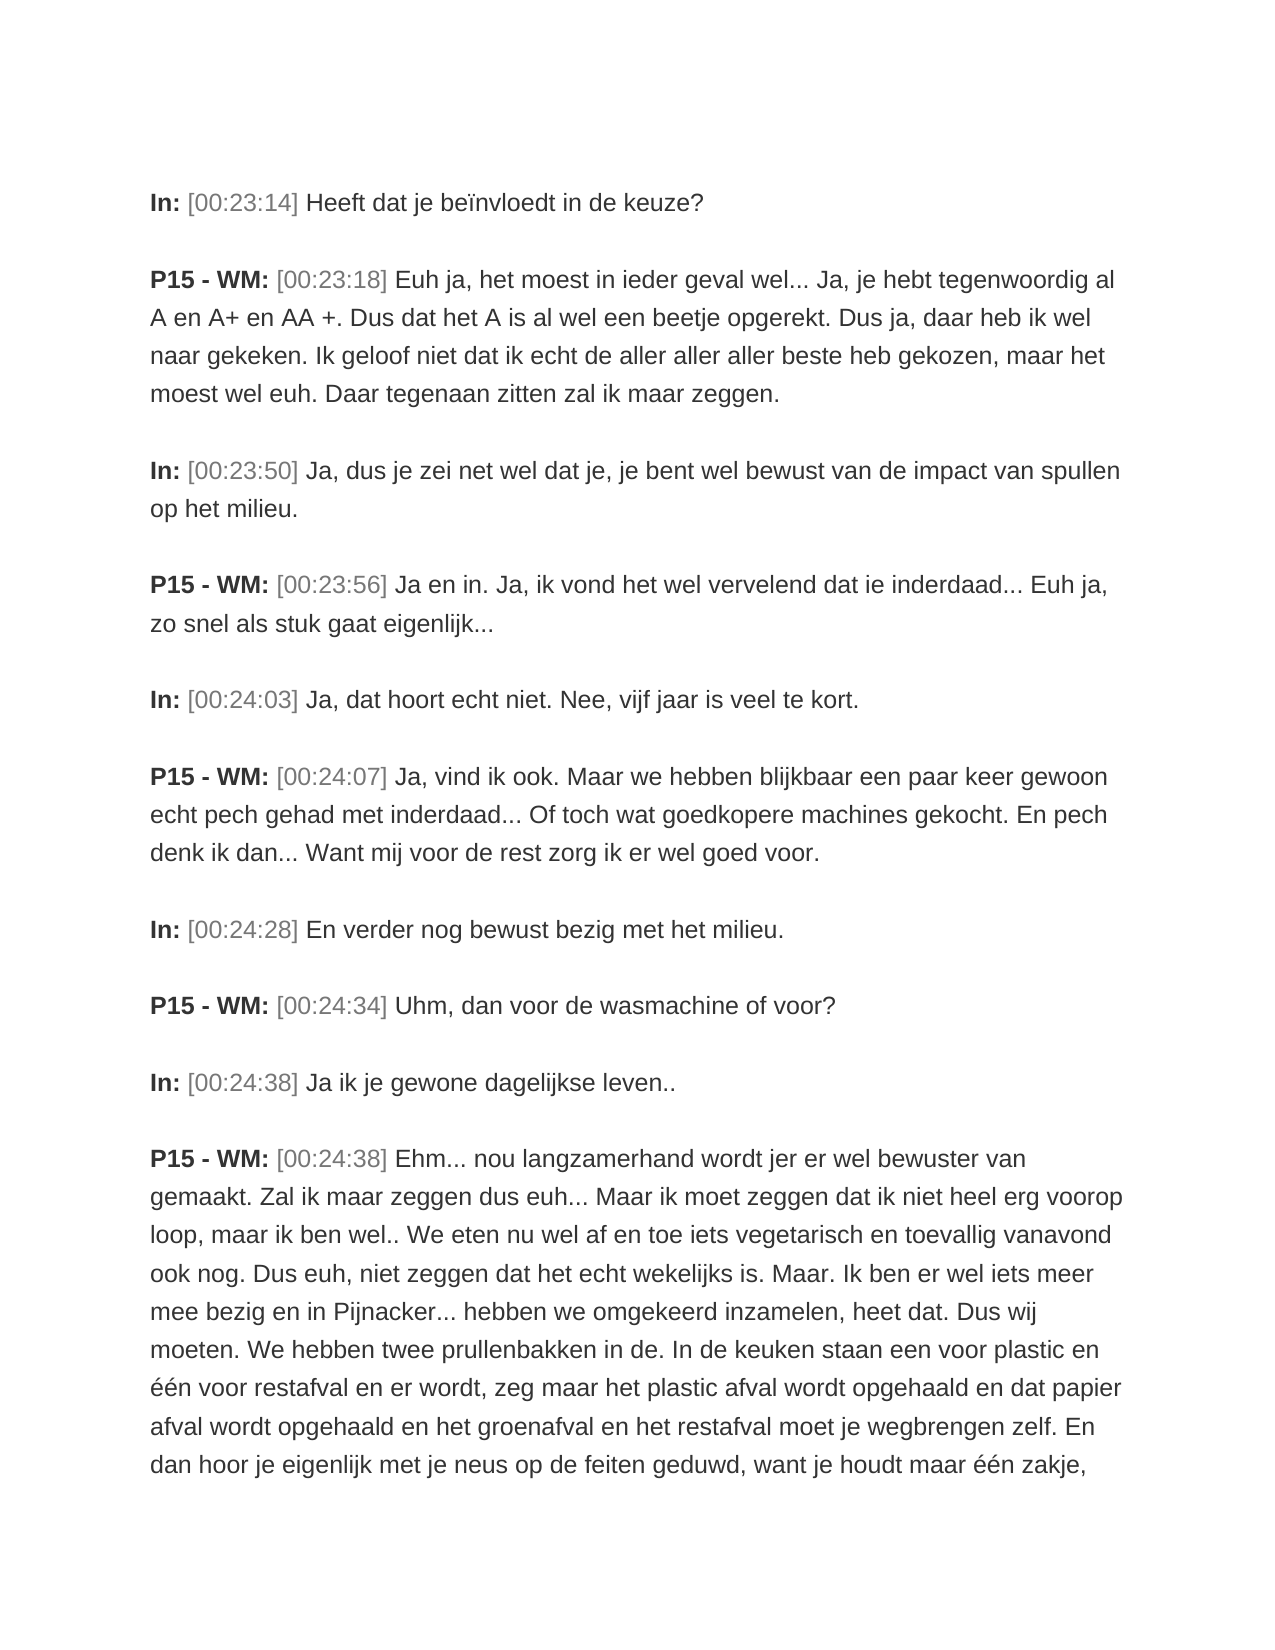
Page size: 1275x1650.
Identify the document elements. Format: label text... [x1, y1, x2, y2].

text P15 - WM: [00:24:34] Uhm, dan voor de wasmachine of voor? [150, 991, 1125, 1020]
text In: [00:24:28] En verder nog bewust bezig met het milieu. [150, 914, 1125, 943]
text P15 - WM: [00:24:07] Ja, vind ik ook. Maar we hebben blijkbaar een paar keer gewoon echt pech gehad met inderdaad... Of toch wat goedkopere machines gekocht. En pech denk ik dan... Want mij voor de rest zorg ik er wel goed voor. [150, 762, 1125, 867]
text In: [00:23:50] Ja, dus je zei net wel dat je, je bent wel bewust van de impact van spullen op het milieu. [150, 456, 1125, 523]
text In: [00:23:14] Heeft dat je beïnvloedt in de keuze? [150, 188, 1125, 217]
text P15 - WM: [00:23:56] Ja en in. Ja, ik vond het wel vervelend dat ie inderdaad... Euh ja, zo snel als stuk gaat eigenlijk... [150, 571, 1125, 637]
text In: [00:24:38] Ja ik je gewone dagelijkse leven.. [150, 1067, 1125, 1096]
text P15 - WM: [00:23:18] Euh ja, het moest in ieder geval wel... Ja, je hebt tegenwoordig al A en A+ en AA +. Dus dat het A is al wel een beetje opgerekt. Dus ja, daar heb ik wel naar gekeken. Ik geloof niet dat ik echt de aller aller aller beste heb gekozen, maar het moest wel euh. Daar tegenaan zitten zal ik maar zeggen. [150, 265, 1125, 408]
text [150, 1144, 1125, 1478]
text In: [00:24:03] Ja, dat hoort echt niet. Nee, vijf jaar is veel te kort. [150, 685, 1125, 714]
